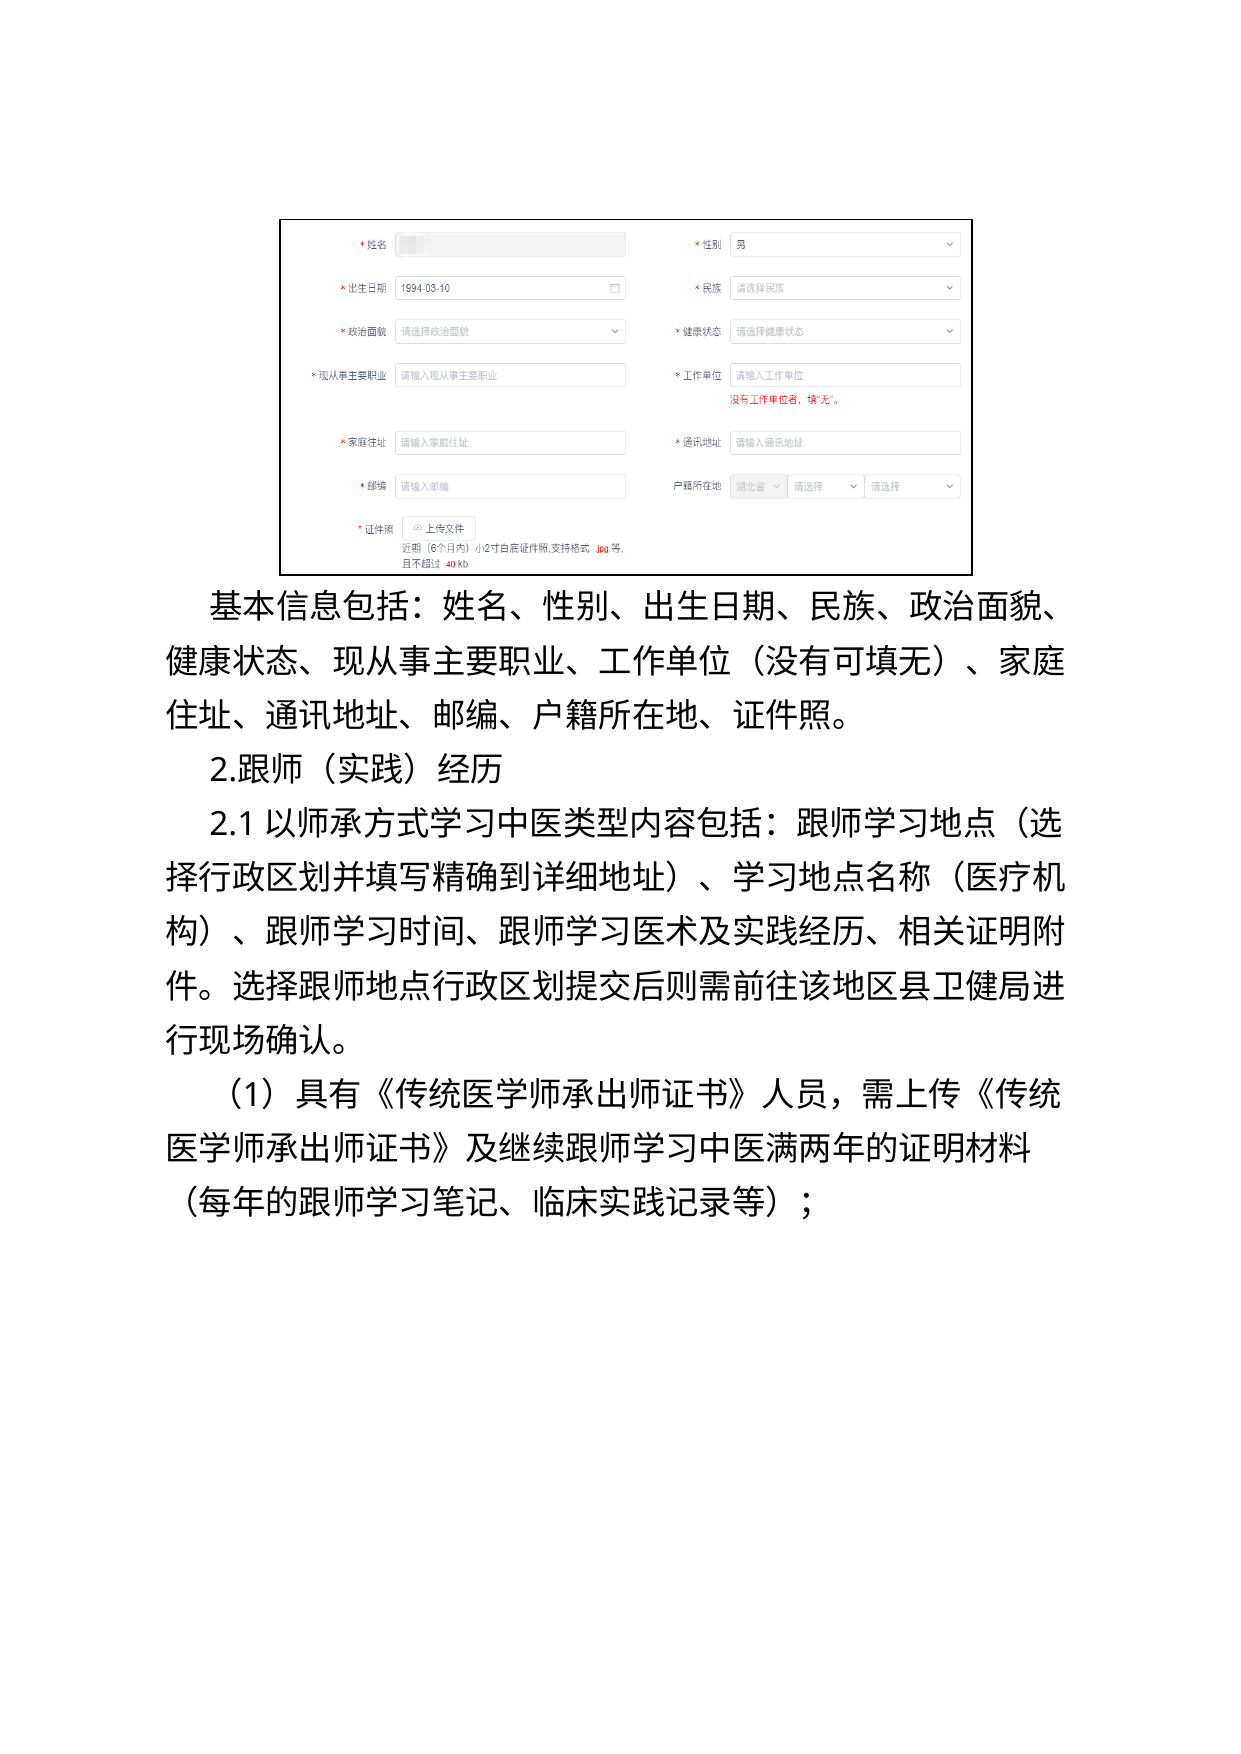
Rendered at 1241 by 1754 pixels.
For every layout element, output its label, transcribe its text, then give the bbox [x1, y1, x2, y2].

text 基本信息包括：姓名、性别、出生日期、民族、政治面貌、健康状态、现从事主要职业、工作单位（没有可填无）、家庭住址、通讯地址、邮编、户籍所在地、证件照。 [165, 576, 1087, 738]
picture [281, 220, 971, 574]
text 2.跟师（实践）经历 [165, 738, 1087, 792]
list 具有《传统医学师承出师证书》人员，需上传《传统医学师承出师证书》及继续跟师学习中医满两年的证明材料（每年的跟师学习笔记、临床实践记录等）； [165, 1063, 1087, 1226]
text 2.1以师承方式学习中医类型内容包括：跟师学习地点（选择行政区划并填写精确到详细地址）、学习地点名称（医疗机构）、跟师学习时间、跟师学习医术及实践经历、相关证明附件。选择跟师地点行政区划提交后则需前往该地区县卫健局进行现场确认。 [165, 792, 1087, 1063]
